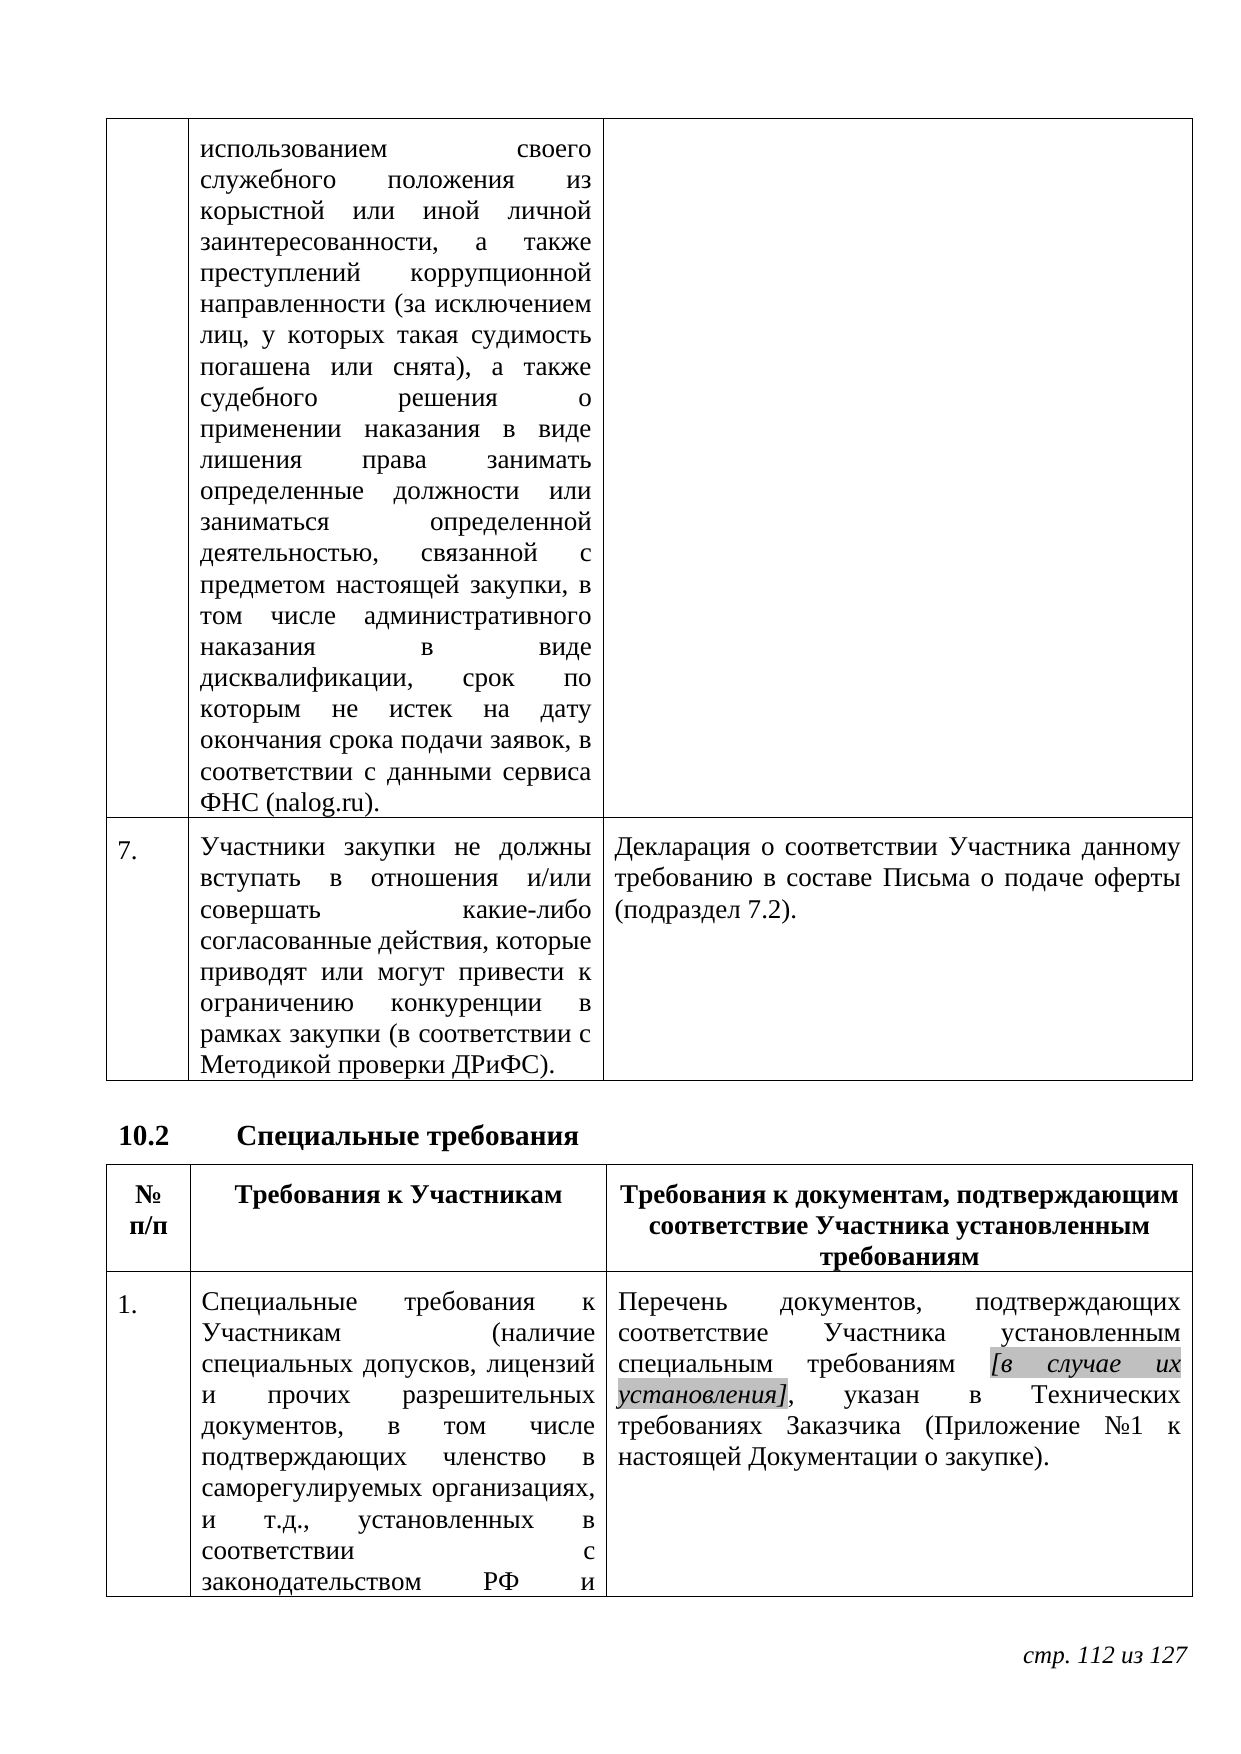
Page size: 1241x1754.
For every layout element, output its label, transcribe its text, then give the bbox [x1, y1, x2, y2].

table_header Требования к документам, подтверждающим соответствие Участника установленным требованиям [607, 1165, 1192, 1271]
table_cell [604, 119, 1192, 817]
table_header Требования к Участникам [191, 1165, 606, 1271]
table_cell Участники закупки не должны вступать в отношения и/или совершать какие-либо согласованные действия, которые приводят или могут привести к ограничению конкуренции в рамках закупки (в соответствии с Методикой проверки ДРиФС). [189, 818, 603, 1079]
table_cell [191, 1272, 606, 1596]
table_header № п/п [107, 1165, 190, 1271]
table_cell [107, 119, 188, 817]
table_cell Декларация о соответствии Участника данному требованию в составе Письма о подаче оферты (подраздел 7.2). [604, 818, 1192, 1079]
table_cell [107, 818, 188, 1079]
table_cell [107, 1272, 190, 1596]
subtitle Специальные требования [118, 1118, 1181, 1152]
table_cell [189, 119, 603, 817]
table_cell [607, 1272, 1192, 1596]
